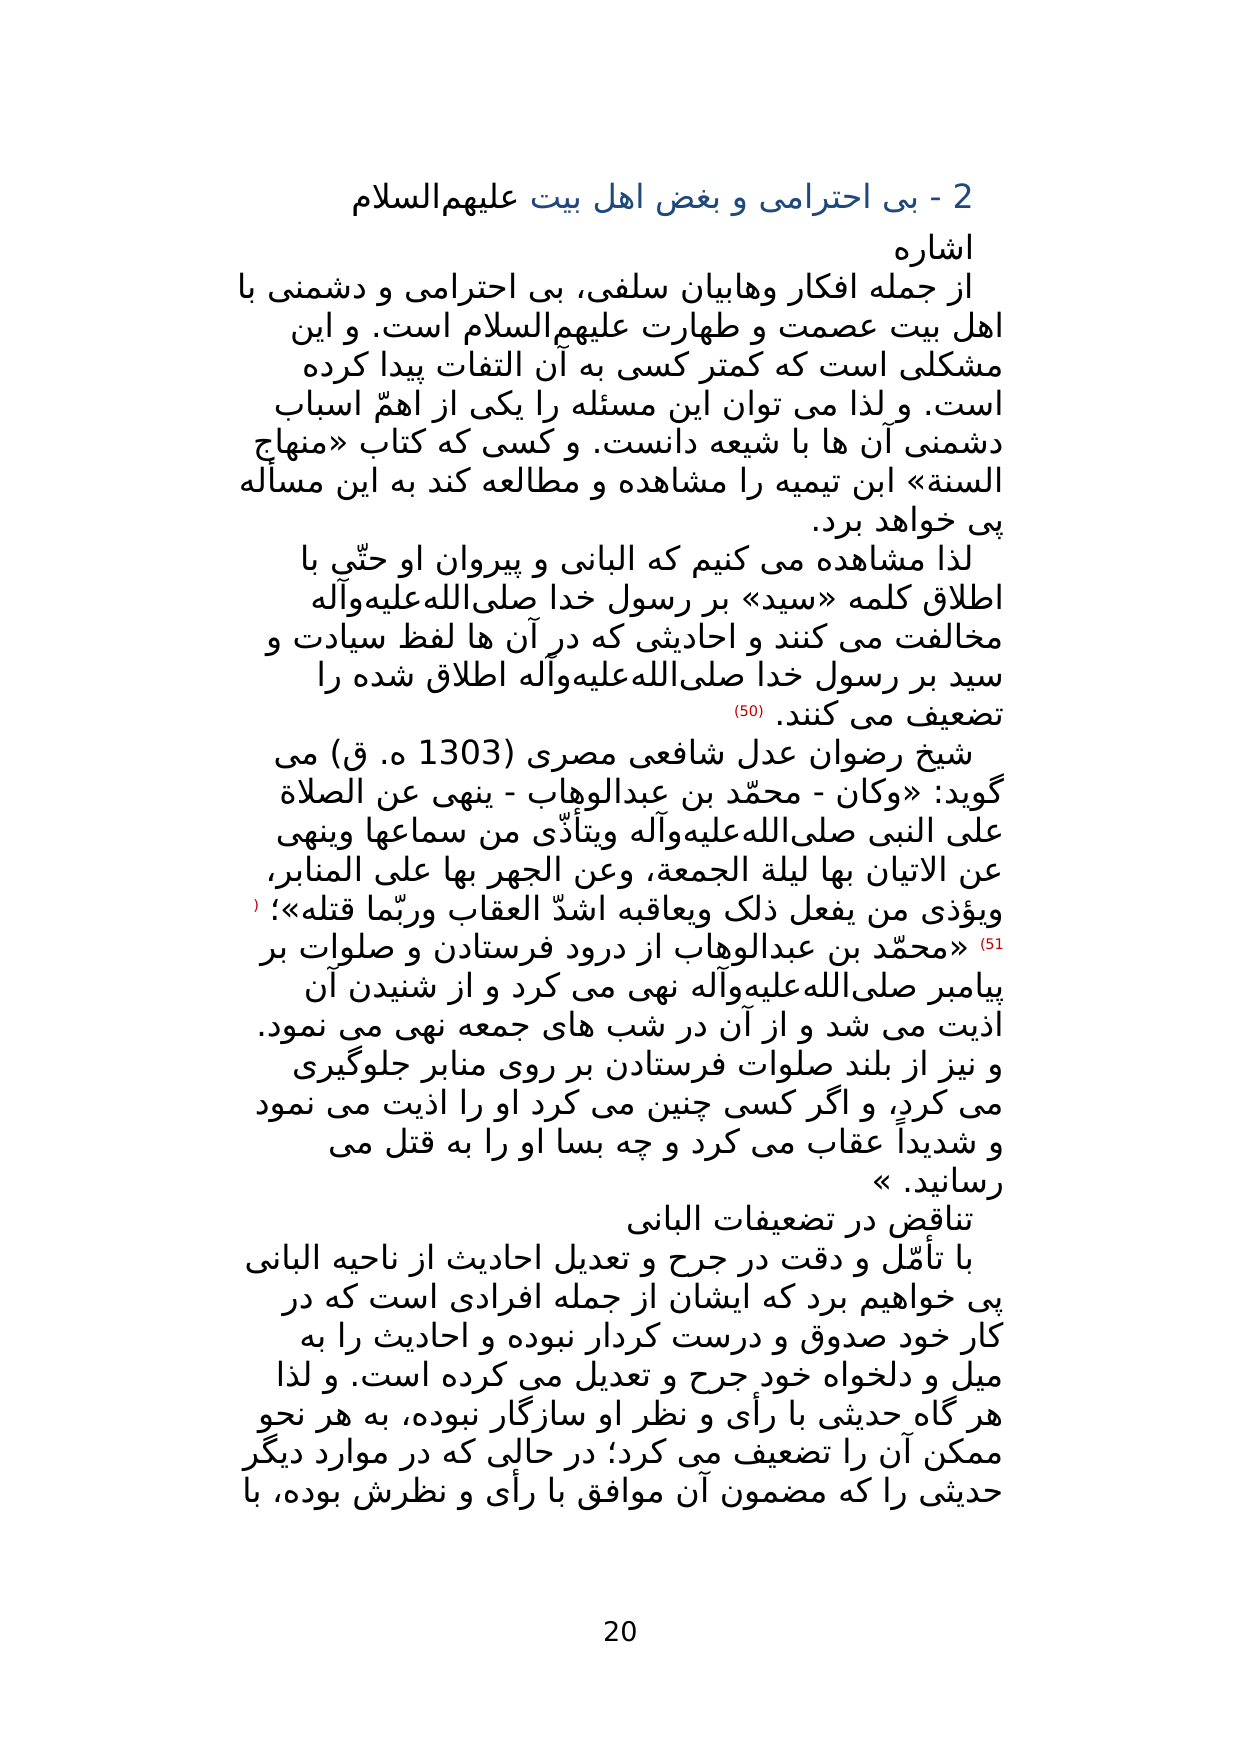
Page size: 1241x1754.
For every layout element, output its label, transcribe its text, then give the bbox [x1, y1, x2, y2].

text اشاره [236, 228, 1004, 267]
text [236, 1239, 1004, 1511]
text از جمله افکار وهابیان سلفی، بی احترامی و دشمنی با اهل بیت عصمت و طهارت عليهم‌السلام است. و این مشکلی است که کمتر کسی به آن التفات پیدا کرده است. و لذا می توان این مسئله را یکی از اهمّ اسباب دشمنی آن ها با شیعه دانست. و کسی که کتاب «منهاج السنة» ابن تیمیه را مشاهده و مطالعه کند به این مسأله پی خواهد برد. [236, 267, 1004, 539]
text شیخ رضوان عدل شافعی مصری (1303 ه. ق) می گوید: «وکان - محمّد بن عبدالوهاب - ینهی عن الصلاة علی النبی صلى‌الله‌عليه‌وآله ویتأذّی من سماعها وینهی عن الاتیان بها لیلة الجمعة، وعن الجهر بها علی المنابر، ویؤذی من یفعل ذلک ویعاقبه اشدّ العقاب وربّما قتله»؛ (51) «محمّد بن عبدالوهاب از درود فرستادن و صلوات بر پیامبر صلى‌الله‌عليه‌وآله نهی می کرد و از شنیدن آن اذیت می شد و از آن در شب های جمعه نهی می نمود. و نیز از بلند صلوات فرستادن بر روی منابر جلوگیری می کرد، و اگر کسی چنین می کرد او را اذیت می نمود و شدیداً عقاب می کرد و چه بسا او را به قتل می رسانید. » [236, 734, 1004, 1200]
text لذا مشاهده می کنیم که البانی و پیروان او حتّی با اطلاق کلمه «سید» بر رسول خدا صلى‌الله‌عليه‌وآله مخالفت می کنند و احادیثی که در آن ها لفظ سیادت و سید بر رسول خدا صلى‌الله‌عليه‌وآله اطلاق شده را تضعیف می کنند. (50) [236, 539, 1004, 734]
subtitle 2 - بی احترامی و بغض اهل بیت عليهم‌السلام [236, 177, 1004, 216]
text تناقض در تضعیفات البانی [236, 1200, 1004, 1239]
